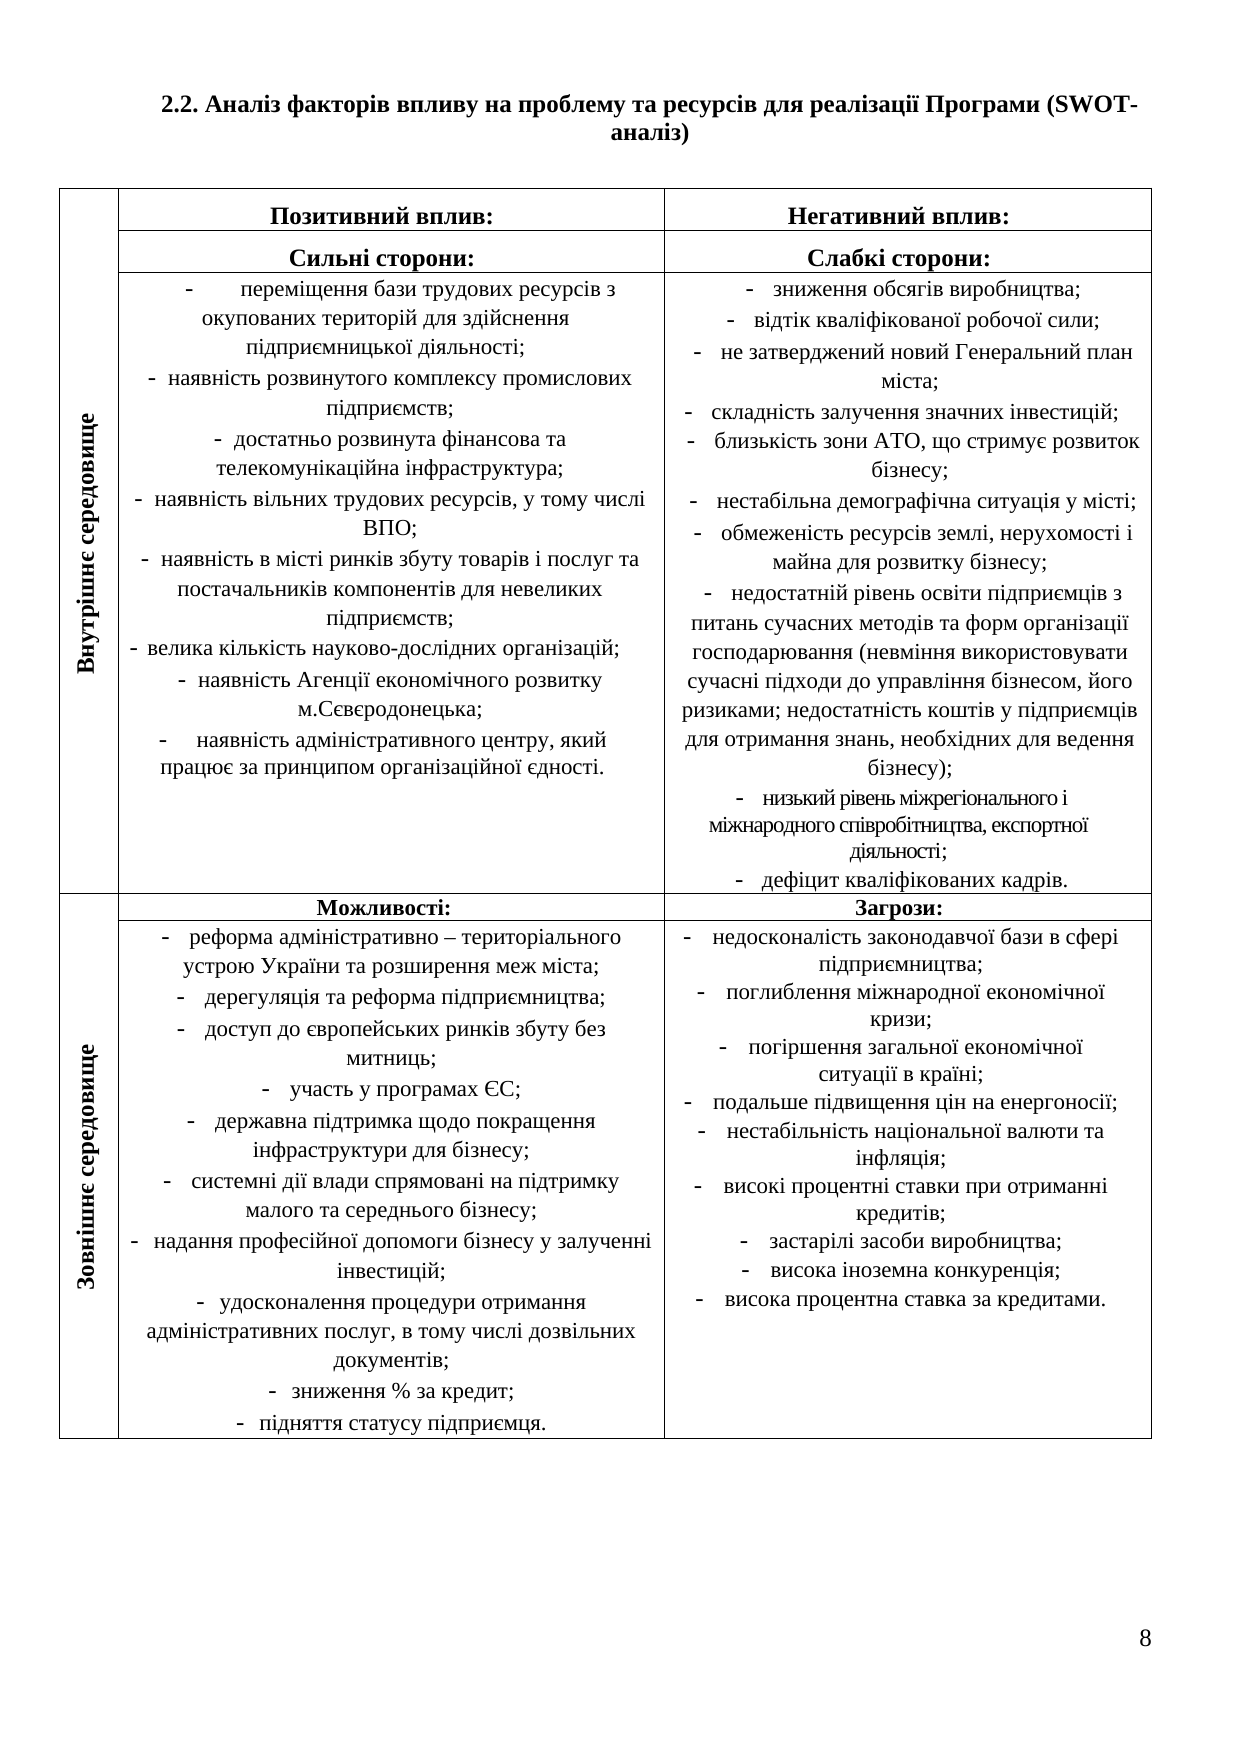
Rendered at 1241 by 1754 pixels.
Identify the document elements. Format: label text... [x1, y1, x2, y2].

table_cell Сильні сторони: [119, 231, 664, 272]
table_header Позитивний вплив: [119, 189, 664, 230]
table_cell недосконалість законодавчої бази в сфері підприємництва; поглиблення міжнародної економічної кризи; погіршення загальної економічної ситуації в країні; подальше підвищення цін на енергоносії; нестабільність національної валюти та інфляція; високі процентні ставки при отриманні кредитів; застарілі засоби виробництва; висока іноземна конкуренція; висока процентна ставка за кредитами. [665, 921, 1151, 1438]
table_cell зниження обсягів виробництва; відтік кваліфікованої робочої сили; не затверджений новий Генеральний план міста; складність залучення значних інвестицій; близькість зони АТО, що стримує розвиток бізнесу; нестабільна демографічна ситуація у місті; обмеженість ресурсів землі, нерухомості і майна для розвитку бізнесу; недостатній рівень освіти підприємців з питань сучасних методів та форм організації господарювання (невміння використовувати сучасні підходи до управління бізнесом, його ризиками; недостатність коштів у підприємців для отримання знань, необхідних для ведення бізнесу); низький рівень міжрегіонального і міжнародного співробітництва, експортної діяльності; дефіцит кваліфікованих кадрів. [665, 273, 1151, 893]
table_cell переміщення бази трудових ресурсів з окупованих територій для здійснення підприємницької діяльності; наявність розвинутого комплексу промислових підприємств; достатньо розвинута фінансова та телекомунікаційна інфраструктура; наявність вільних трудових ресурсів, у тому числі ВПО; наявність в місті ринків збуту товарів і послуг та постачальників компонентів для невеликих підприємств; велика кількість науково-дослідних організацій; наявність Агенції економічного розвитку м.Сєвєродонецька; наявність адміністративного центру, який працює за принципом організаційної єдності. [119, 273, 664, 893]
table_header Внутрішнє середовище [60, 189, 118, 893]
subtitle 2.2. Аналіз факторів впливу на проблему та ресурсів для реалізації Програми (SWOT-аналіз) [148, 89, 1152, 146]
table_cell Зовнішнє середовище [60, 894, 118, 1438]
table_cell реформа адміністративно – територіального устрою України та розширення меж міста; дерегуляція та реформа підприємництва; доступ до європейських ринків збуту без митниць; участь у програмах ЄС; державна підтримка щодо покращення інфраструктури для бізнесу; системні дії влади спрямовані на підтримку малого та середнього бізнесу; надання професійної допомоги бізнесу у залученні інвестицій; удосконалення процедури отримання адміністративних послуг, в тому числі дозвільних документів; зниження % за кредит; підняття статусу підприємця. [119, 921, 664, 1438]
table_cell Слабкі сторони: [665, 231, 1151, 272]
table_header Негативний вплив: [665, 189, 1151, 230]
table_cell Загрози: [665, 894, 1151, 920]
table_cell Можливості: [119, 894, 664, 920]
